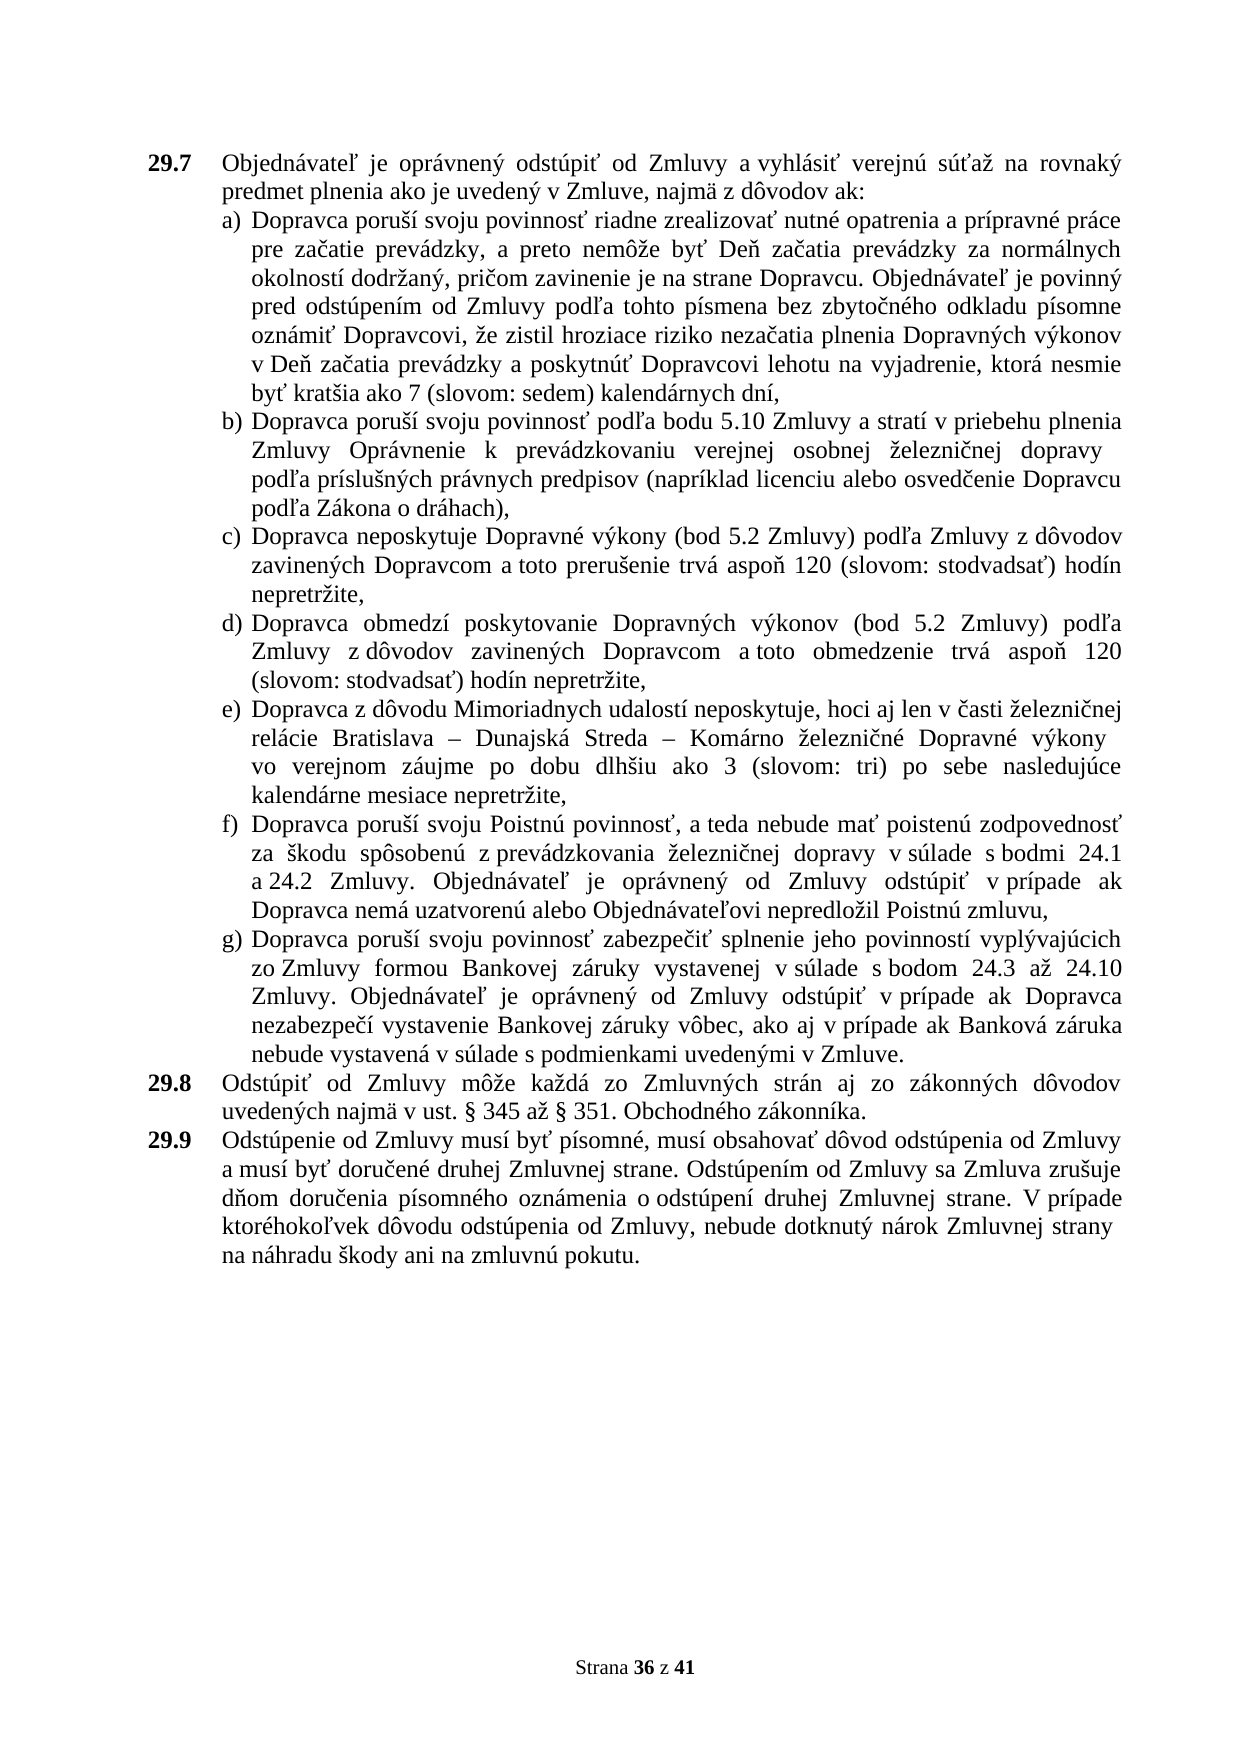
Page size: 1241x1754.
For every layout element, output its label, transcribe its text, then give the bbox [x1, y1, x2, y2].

list Dopravca poruší svoju povinnosť riadne zrealizovať nutné opatrenia a prípravné práce pre začatie prevádzky, a preto nemôže byť Deň začatia prevádzky za normálnych okolností dodržaný, pričom zavinenie je na strane Dopravcu. Objednávateľ je povinný pred odstúpením od Zmluvy podľa tohto písmena bez zbytočného odkladu písomne oznámiť Dopravcovi, že zistil hroziace riziko nezačatia plnenia Dopravných výkonov v Deň začatia prevádzky a poskytnúť Dopravcovi lehotu na vyjadrenie, ktorá nesmie byť kratšia ako 7 (slovom: sedem) kalendárnych dní, [222, 205, 1122, 406]
list Dopravca z dôvodu Mimoriadnych udalostí neposkytuje, hoci aj len v časti železničnej relácie Bratislava – Dunajská Streda – Komárno železničné Dopravné výkony vo verejnom záujme po dobu dlhšiu ako 3 (slovom: tri) po sebe nasledujúce kalendárne mesiace nepretržite, [222, 694, 1122, 809]
list Dopravca obmedzí poskytovanie Dopravných výkonov (bod 5.2 Zmluvy) podľa Zmluvy z dôvodov zavinených Dopravcom a toto obmedzenie trvá aspoň 120 (slovom: stodvadsať) hodín nepretržite, [222, 608, 1122, 694]
list Dopravca poruší svoju povinnosť zabezpečiť splnenie jeho povinností vyplývajúcich zo Zmluvy formou Bankovej záruky vystavenej v súlade s bodom 24.3 až 24.10 Zmluvy. Objednávateľ je oprávnený od Zmluvy odstúpiť v prípade ak Dopravca nezabezpečí vystavenie Bankovej záruky vôbec, ako aj v prípade ak Banková záruka nebude vystavená v súlade s podmienkami uvedenými v Zmluve. [222, 924, 1122, 1068]
list Dopravca neposkytuje Dopravné výkony (bod 5.2 Zmluvy) podľa Zmluvy z dôvodov zavinených Dopravcom a toto prerušenie trvá aspoň 120 (slovom: stodvadsať) hodín nepretržite, [222, 521, 1122, 608]
list Objednávateľ je oprávnený odstúpiť od Zmluvy a vyhlásiť verejnú súťaž na rovnaký predmet plnenia ako je uvedený v Zmluve, najmä z dôvodov ak: [148, 148, 1122, 205]
list Odstúpenie od Zmluvy musí byť písomné, musí obsahovať dôvod odstúpenia od Zmluvy a musí byť doručené druhej Zmluvnej strane. Odstúpením od Zmluvy sa Zmluva zrušuje dňom doručenia písomného oznámenia o odstúpení druhej Zmluvnej strane. V prípade ktoréhokoľvek dôvodu odstúpenia od Zmluvy, nebude dotknutý nárok Zmluvnej strany na náhradu škody ani na zmluvnú pokutu. [148, 1125, 1122, 1269]
list Odstúpiť od Zmluvy môže každá zo Zmluvných strán aj zo zákonných dôvodov uvedených najmä v ust. § 345 až § 351. Obchodného zákonníka. [148, 1068, 1122, 1125]
list Dopravca poruší svoju povinnosť podľa bodu 5.10 Zmluvy a stratí v priebehu plnenia Zmluvy Oprávnenie k prevádzkovaniu verejnej osobnej železničnej dopravy podľa príslušných právnych predpisov (napríklad licenciu alebo osvedčenie Dopravcu podľa Zákona o dráhach), [222, 406, 1122, 521]
list Dopravca poruší svoju Poistnú povinnosť, a teda nebude mať poistenú zodpovednosť za škodu spôsobenú z prevádzkovania železničnej dopravy v súlade s bodmi 24.1 a 24.2 Zmluvy. Objednávateľ je oprávnený od Zmluvy odstúpiť v prípade ak Dopravca nemá uzatvorenú alebo Objednávateľovi nepredložil Poistnú zmluvu, [222, 809, 1122, 924]
